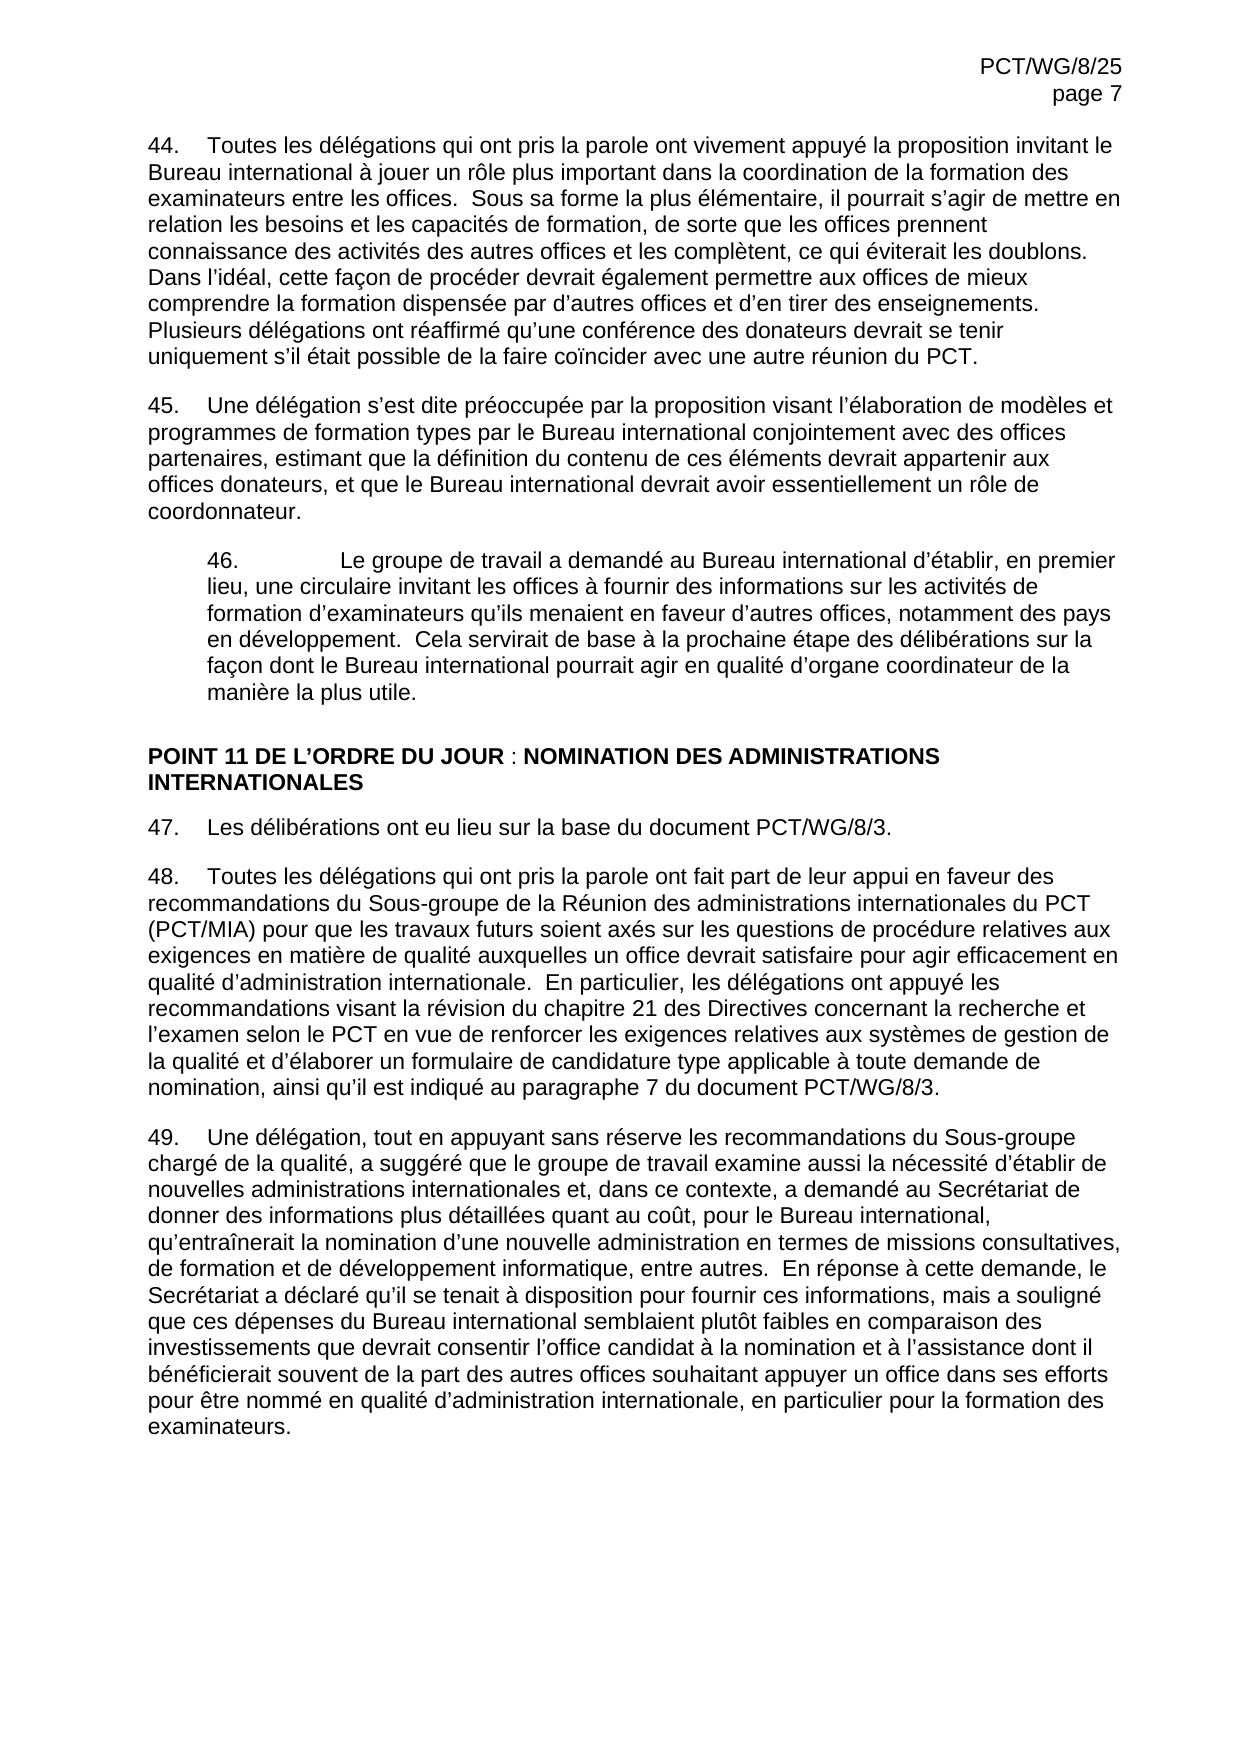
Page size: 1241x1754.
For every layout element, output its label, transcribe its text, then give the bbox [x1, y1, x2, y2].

subtitle Point 11 de l’ordre du jour : nomination des administrations internationales [148, 743, 1122, 795]
text Une délégation s’est dite préoccupée par la proposition visant l’élaboration de modèles et programmes de formation types par le Bureau international conjointement avec des offices partenaires, estimant que la définition du contenu de ces éléments devrait appartenir aux offices donateurs, et que le Bureau international devrait avoir essentiellement un rôle de coordonnateur. [148, 392, 1122, 524]
text Une délégation, tout en appuyant sans réserve les recommandations du Sous-groupe chargé de la qualité, a suggéré que le groupe de travail examine aussi la nécessité d’établir de nouvelles administrations internationales et, dans ce contexte, a demandé au Secrétariat de donner des informations plus détaillées quant au coût, pour le Bureau international, qu’entraînerait la nomination d’une nouvelle administration en termes de missions consultatives, de formation et de développement informatique, entre autres. En réponse à cette demande, le Secrétariat a déclaré qu’il se tenait à disposition pour fournir ces informations, mais a souligné que ces dépenses du Bureau international semblaient plutôt faibles en comparaison des investissements que devrait consentir l’office candidat à la nomination et à l’assistance dont il bénéficierait souvent de la part des autres offices souhaitant appuyer un office dans ses efforts pour être nommé en qualité d’administration internationale, en particulier pour la formation des examinateurs. [148, 1123, 1122, 1440]
text Le groupe de travail a demandé au Bureau international d’établir, en premier lieu, une circulaire invitant les offices à fournir des informations sur les activités de formation d’examinateurs qu’ils menaient en faveur d’autres offices, notamment des pays en développement. Cela servirait de base à la prochaine étape des délibérations sur la façon dont le Bureau international pourrait agir en qualité d’organe coordinateur de la manière la plus utile. [207, 547, 1122, 705]
text Toutes les délégations qui ont pris la parole ont vivement appuyé la proposition invitant le Bureau international à jouer un rôle plus important dans la coordination de la formation des examinateurs entre les offices. Sous sa forme la plus élémentaire, il pourrait s’agir de mettre en relation les besoins et les capacités de formation, de sorte que les offices prennent connaissance des activités des autres offices et les complètent, ce qui éviterait les doublons. Dans l’idéal, cette façon de procéder devrait également permettre aux offices de mieux comprendre la formation dispensée par d’autres offices et d’en tirer des enseignements. Plusieurs délégations ont réaffirmé qu’une conférence des donateurs devrait se tenir uniquement s’il était possible de la faire coïncider avec une autre réunion du PCT. [148, 132, 1122, 369]
text Toutes les délégations qui ont pris la parole ont fait part de leur appui en faveur des recommandations du Sous-groupe de la Réunion des administrations internationales du PCT (PCT/MIA) pour que les travaux futurs soient axés sur les questions de procédure relatives aux exigences en matière de qualité auxquelles un office devrait satisfaire pour agir efficacement en qualité d’administration internationale. En particulier, les délégations ont appuyé les recommandations visant la révision du chapitre 21 des Directives concernant la recherche et l’examen selon le PCT en vue de renforcer les exigences relatives aux systèmes de gestion de la qualité et d’élaborer un formulaire de candidature type applicable à toute demande de nomination, ainsi qu’il est indiqué au paragraphe 7 du document PCT/WG/8/3. [148, 863, 1122, 1101]
text Les délibérations ont eu lieu sur la base du document PCT/WG/8/3. [148, 814, 1122, 840]
